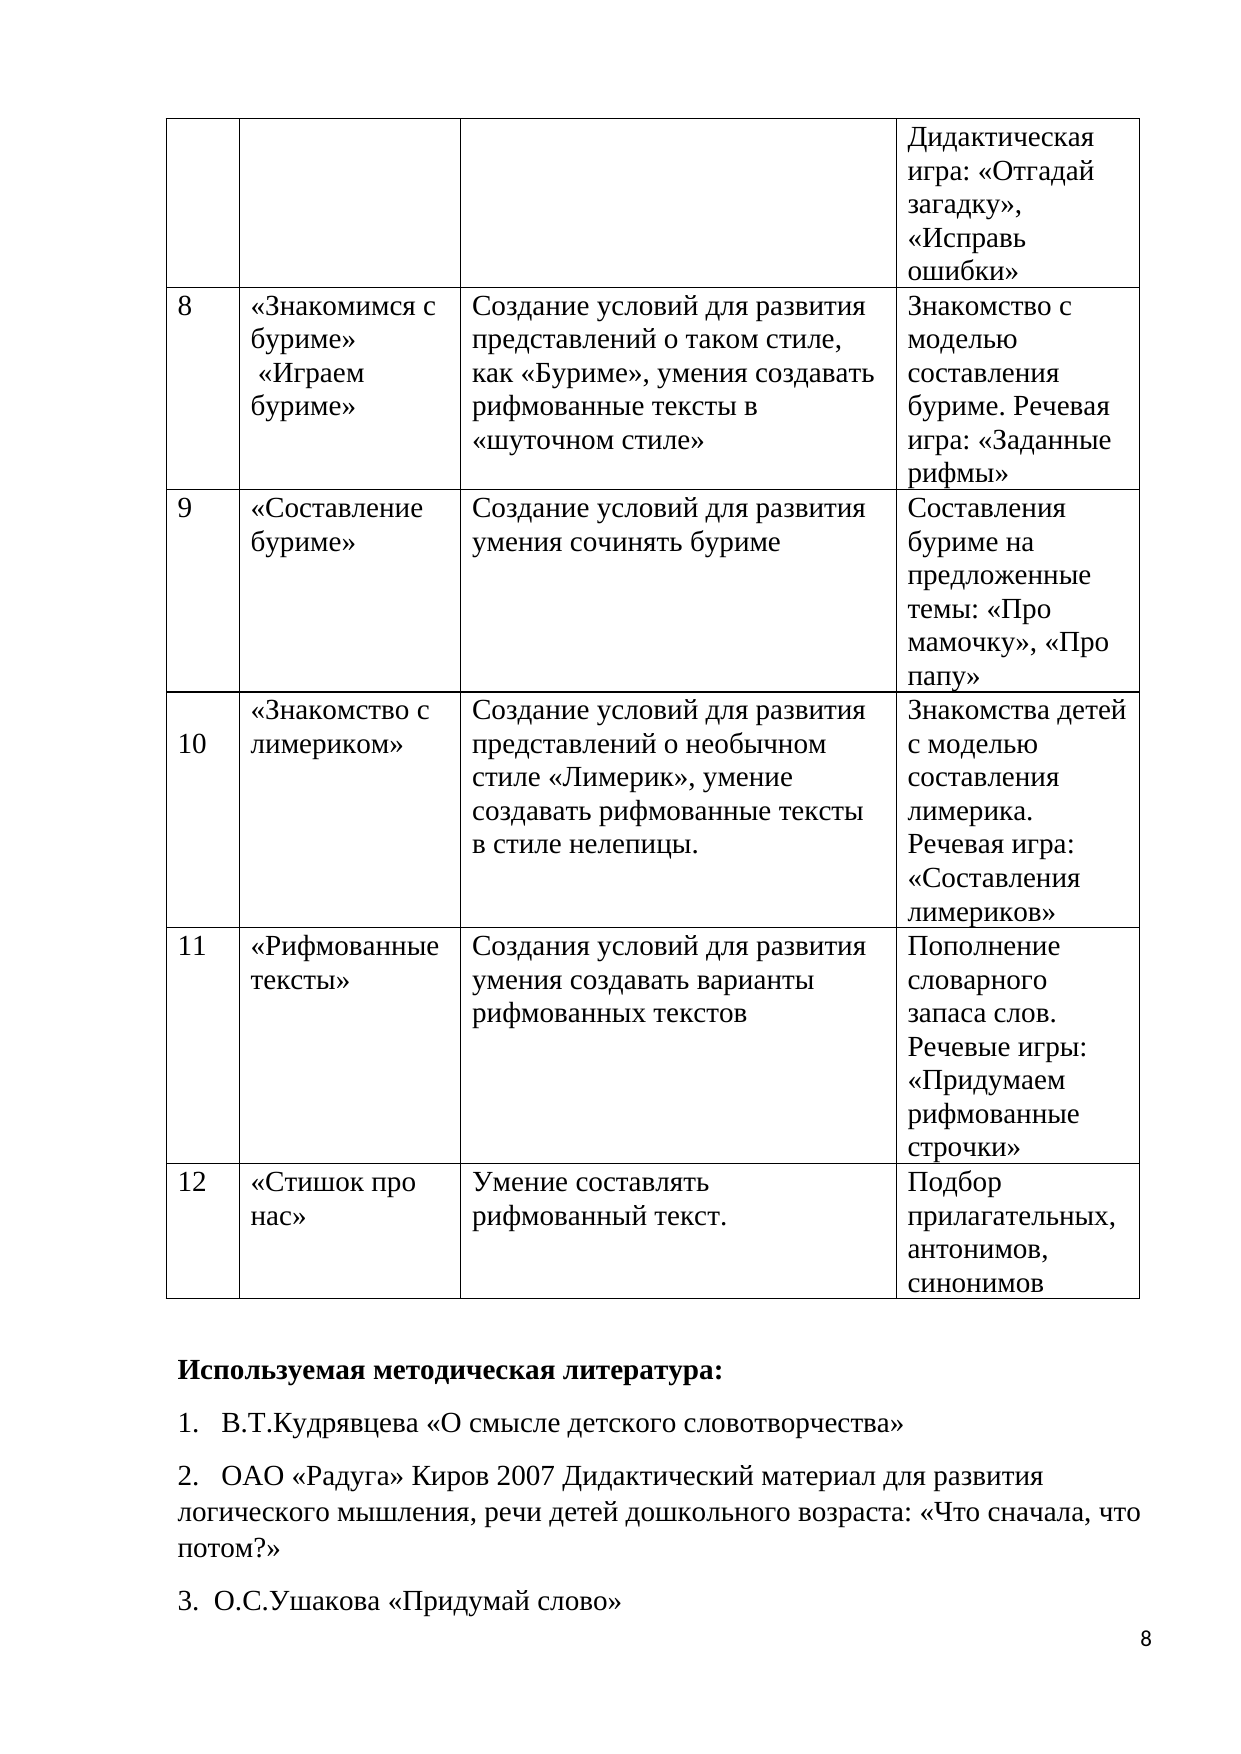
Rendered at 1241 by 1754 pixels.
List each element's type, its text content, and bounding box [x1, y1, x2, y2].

table_cell 9 [167, 490, 239, 691]
table_cell Создание условий для развития представлений о таком стиле, как «Буриме», умения создавать рифмованные тексты в «шуточном стиле» [461, 288, 896, 489]
table_cell Составления буриме на предложенные темы: «Про мамочку», «Про папу» [897, 490, 1139, 691]
table_cell Создания условий для развития умения создавать варианты рифмованных текстов [461, 928, 896, 1163]
table_cell «Стишок про нас» [240, 1164, 460, 1298]
table_cell «Знакомство с лимериком» [240, 693, 460, 927]
table_cell Создание условий для развития представлений о необычном стиле «Лимерик», умение создавать рифмованные тексты в стиле нелепицы. [461, 693, 896, 927]
table_cell 7 [167, 119, 239, 287]
text 2. ОАО «Радуга» Киров 2007 Дидактический материал для развития логического мышления, речи детей дошкольного возраста: «Что сначала, что потом?» [177, 1458, 1152, 1564]
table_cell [240, 119, 460, 287]
table_cell «Составление буриме» [240, 490, 460, 691]
table_cell Знакомство с моделью составления буриме. Речевая игра: «Заданные рифмы» [897, 288, 1139, 489]
table_cell Умение составлять рифмованный текст. [461, 1164, 896, 1298]
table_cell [461, 119, 896, 287]
table_cell 12 [167, 1164, 239, 1298]
table_cell Пополнение словарного запаса слов. Речевые игры: «Придумаем рифмованные строчки» [897, 928, 1139, 1163]
table_cell «Знакомимся с буриме» «Играем буриме» [240, 288, 460, 489]
table_cell Создание условий для развития умения сочинять буриме [461, 490, 896, 691]
table_cell «Рифмованные тексты» [240, 928, 460, 1163]
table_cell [897, 119, 1139, 287]
text 1. В.Т.Кудрявцева «О смысле детского словотворчества» [177, 1405, 1152, 1438]
text Используемая методическая литература: [177, 1352, 1152, 1386]
table_cell 10 [167, 693, 239, 927]
table_cell Знакомства детей с моделью составления лимерика. Речевая игра: «Составления лимериков» [897, 693, 1139, 927]
table_cell Подбор прилагательных, антонимов, синонимов [897, 1164, 1139, 1298]
table_cell 8 [167, 288, 239, 489]
table_cell 11 [167, 928, 239, 1163]
text 3. О.С.Ушакова «Придумай слово» [177, 1583, 1152, 1616]
